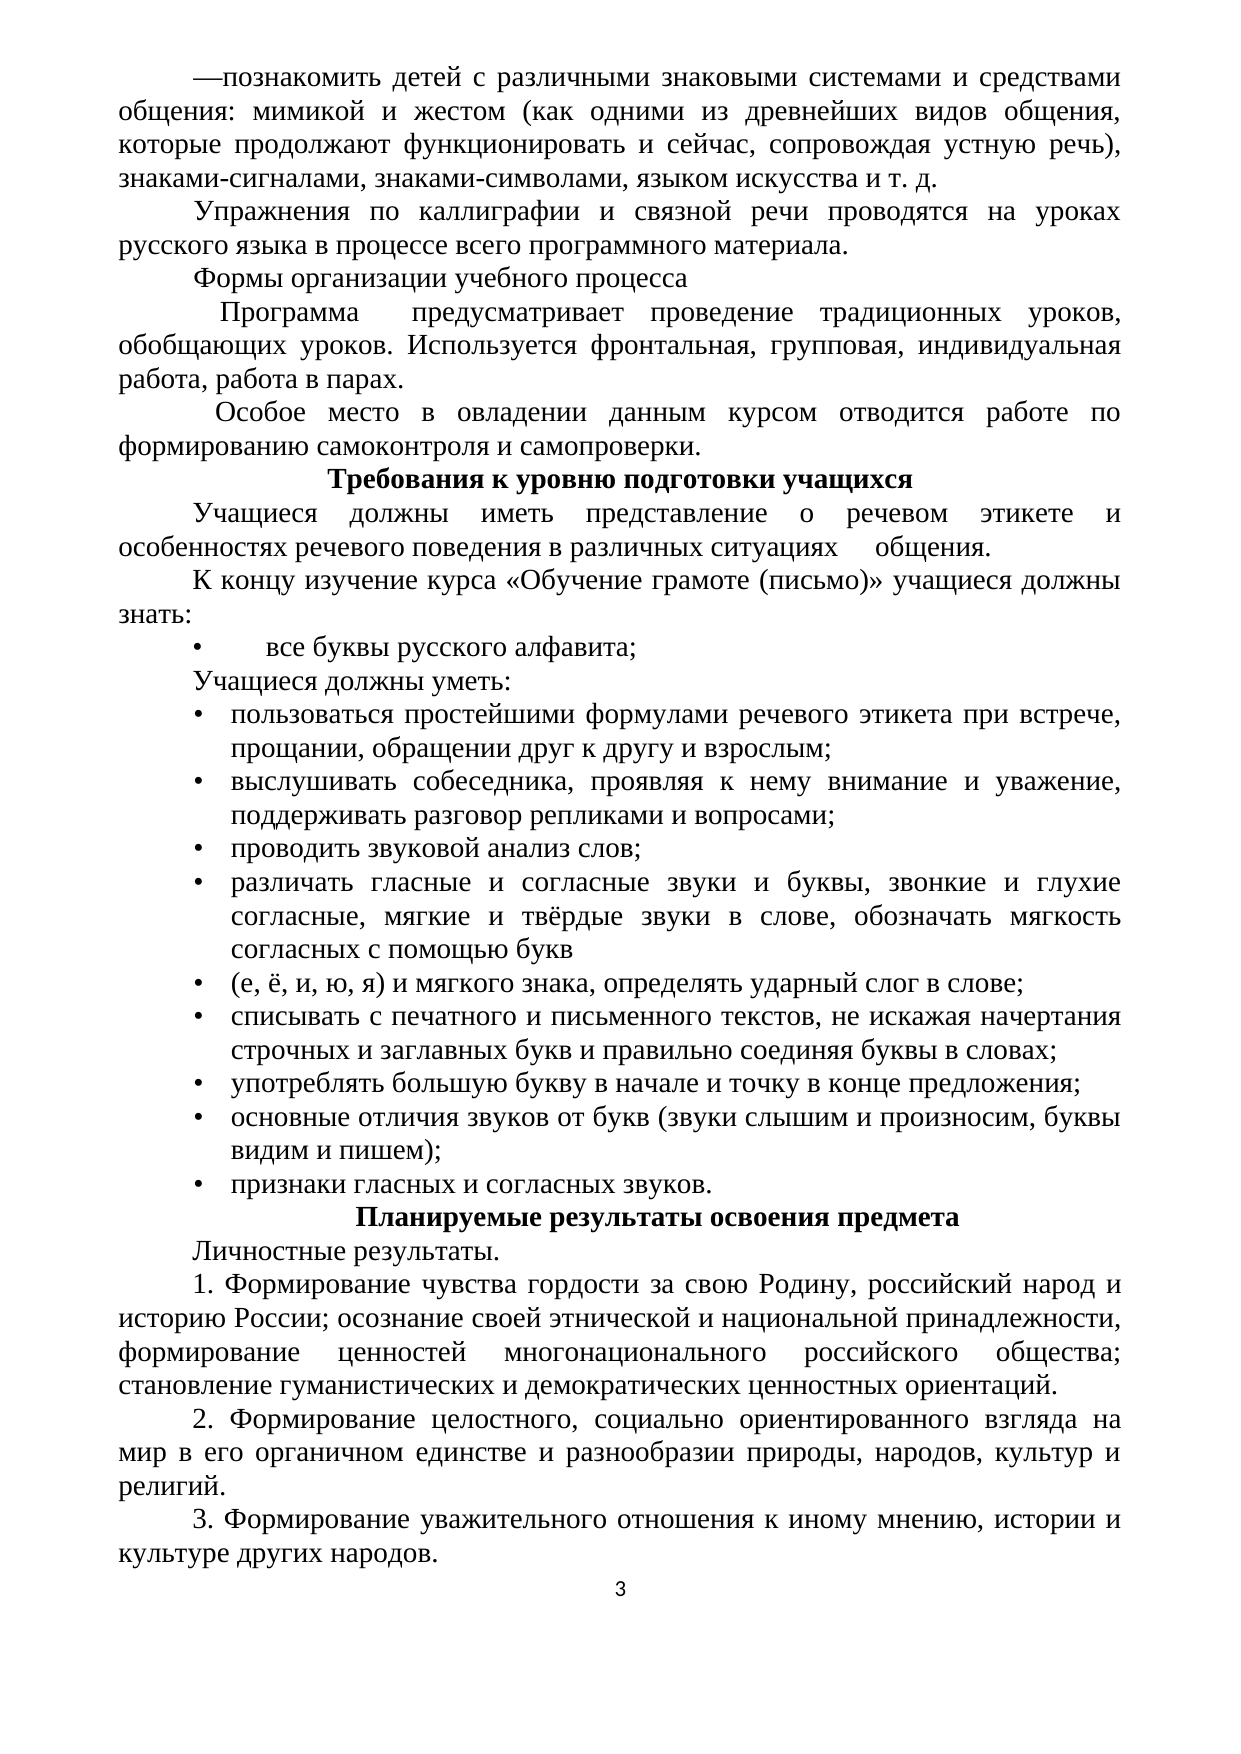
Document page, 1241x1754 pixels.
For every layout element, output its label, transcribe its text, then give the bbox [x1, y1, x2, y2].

text Программа предусматривает проведение традиционных уроков, обобщающих уроков. Используется фронтальная, групповая, индивидуальная работа, работа в парах. [118, 294, 1122, 394]
list (е, ё, и, ю, я) и мягкого знака, определять ударный слог в слове; [193, 965, 1122, 998]
text Учащиеся должны иметь представление о речевом этикете и особенностях речевого поведения в различных ситуациях общения. [118, 495, 1122, 562]
text К концу изучение курса «Обучение грамоте (письмо)» учащиеся должны знать: [118, 562, 1122, 629]
text Учащиеся должны уметь: [118, 663, 1122, 696]
text Упражнения по каллиграфии и связной речи проводятся на уроках русского языка в процессе всего программного материала. [118, 193, 1122, 260]
list пользоваться простейшими формулами речевого этикета при встрече, прощании, обращении друг к другу и взрослым; [193, 696, 1122, 763]
list различать гласные и согласные звуки и буквы, звонкие и глухие согласные, мягкие и твёрдые звуки в слове, обозначать мягкость согласных с помощью букв [193, 864, 1122, 965]
list основные отличия звуков от букв (звуки слышим и произносим, буквы видим и пишем); [193, 1099, 1122, 1166]
text Личностные результаты. [118, 1233, 1122, 1267]
text 1. Формирование чувства гордости за свою Родину, российский народ и историю России; осознание своей этнической и национальной принадлежности, формирование ценностей многонационального российского общества; становление гуманистических и демократических ценностных ориентаций. [118, 1267, 1122, 1401]
list употреблять большую букву в начале и точку в конце предложения; [193, 1065, 1122, 1099]
text 3. Формирование уважительного отношения к иному мнению, истории и культуре других народов. [118, 1501, 1122, 1568]
text Особое место в овладении данным курсом отводится работе по формированию самоконтроля и самопроверки. [118, 394, 1122, 462]
list признаки гласных и согласных звуков. [193, 1166, 1122, 1199]
list списывать с печатного и письменного текстов, не искажая начертания строчных и заглавных букв и правильно соединяя буквы в словах; [193, 998, 1122, 1065]
text Формы организации учебного процесса [118, 260, 1122, 294]
text Требования к уровню подготовки учащихся [118, 462, 1122, 495]
list все буквы русского алфавита; [118, 629, 1122, 663]
list проводить звуковой анализ слов; [193, 831, 1122, 864]
text Планируемые результаты освоения предмета [118, 1199, 1122, 1233]
text 2. Формирование целостного, социально ориентированного взгляда на мир в его органичном единстве и разнообразии природы, народов, культур и религий. [118, 1401, 1122, 1501]
text —познакомить детей с различными знаковыми системами и средствами общения: мимикой и жестом (как одними из древнейших видов общения, которые продолжают функционировать и сейчас, сопровождая устную речь), знаками-сигналами, знаками-символами, языком искусства и т. д. [118, 59, 1122, 193]
list выслушивать собеседника, проявляя к нему внимание и уважение, поддерживать разговор репликами и вопросами; [193, 763, 1122, 831]
